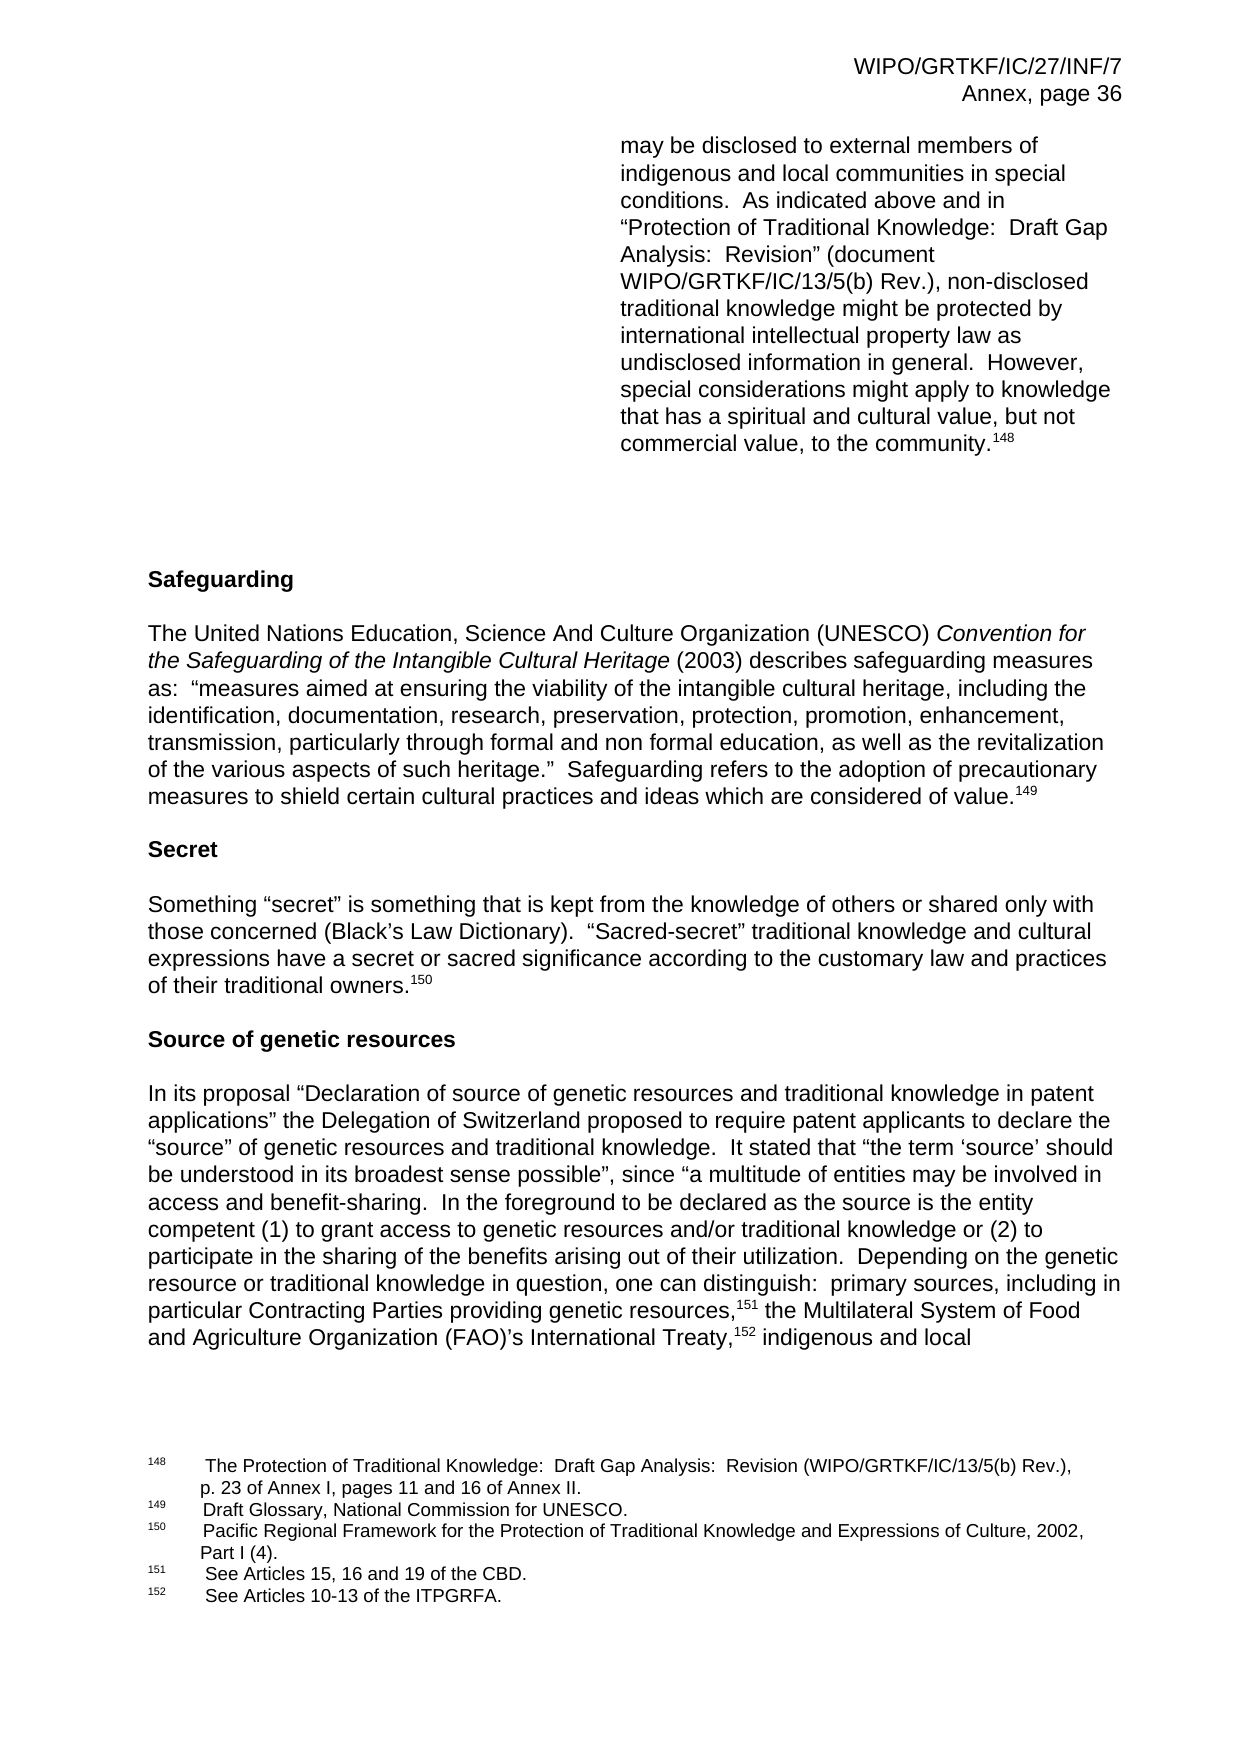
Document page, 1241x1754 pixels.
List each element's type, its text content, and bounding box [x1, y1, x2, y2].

text Safeguarding [148, 566, 1122, 593]
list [620, 132, 1122, 457]
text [148, 1079, 1122, 1377]
text Source of genetic resources [148, 1025, 1122, 1052]
text Secret [148, 836, 1122, 863]
text Something “secret” is something that is kept from the knowledge of others or shared only with those concerned (Black’s Law Dictionary). “Sacred-secret” traditional knowledge and cultural expressions have a secret or sacred significance according to the customary law and practices of their traditional owners. [148, 890, 1122, 998]
text The United Nations Education, Science And Culture Organization (UNESCO) Convention for the Safeguarding of the Intangible Cultural Heritage (2003) describes safeguarding measures as: “measures aimed at ensuring the viability of the intangible cultural heritage, including the identification, documentation, research, preservation, protection, promotion, enhancement, transmission, particularly through formal and non formal education, as well as the revitalization of the various aspects of such heritage.” Safeguarding refers to the adoption of precautionary measures to shield certain cultural practices and ideas which are considered of value. [148, 620, 1122, 809]
